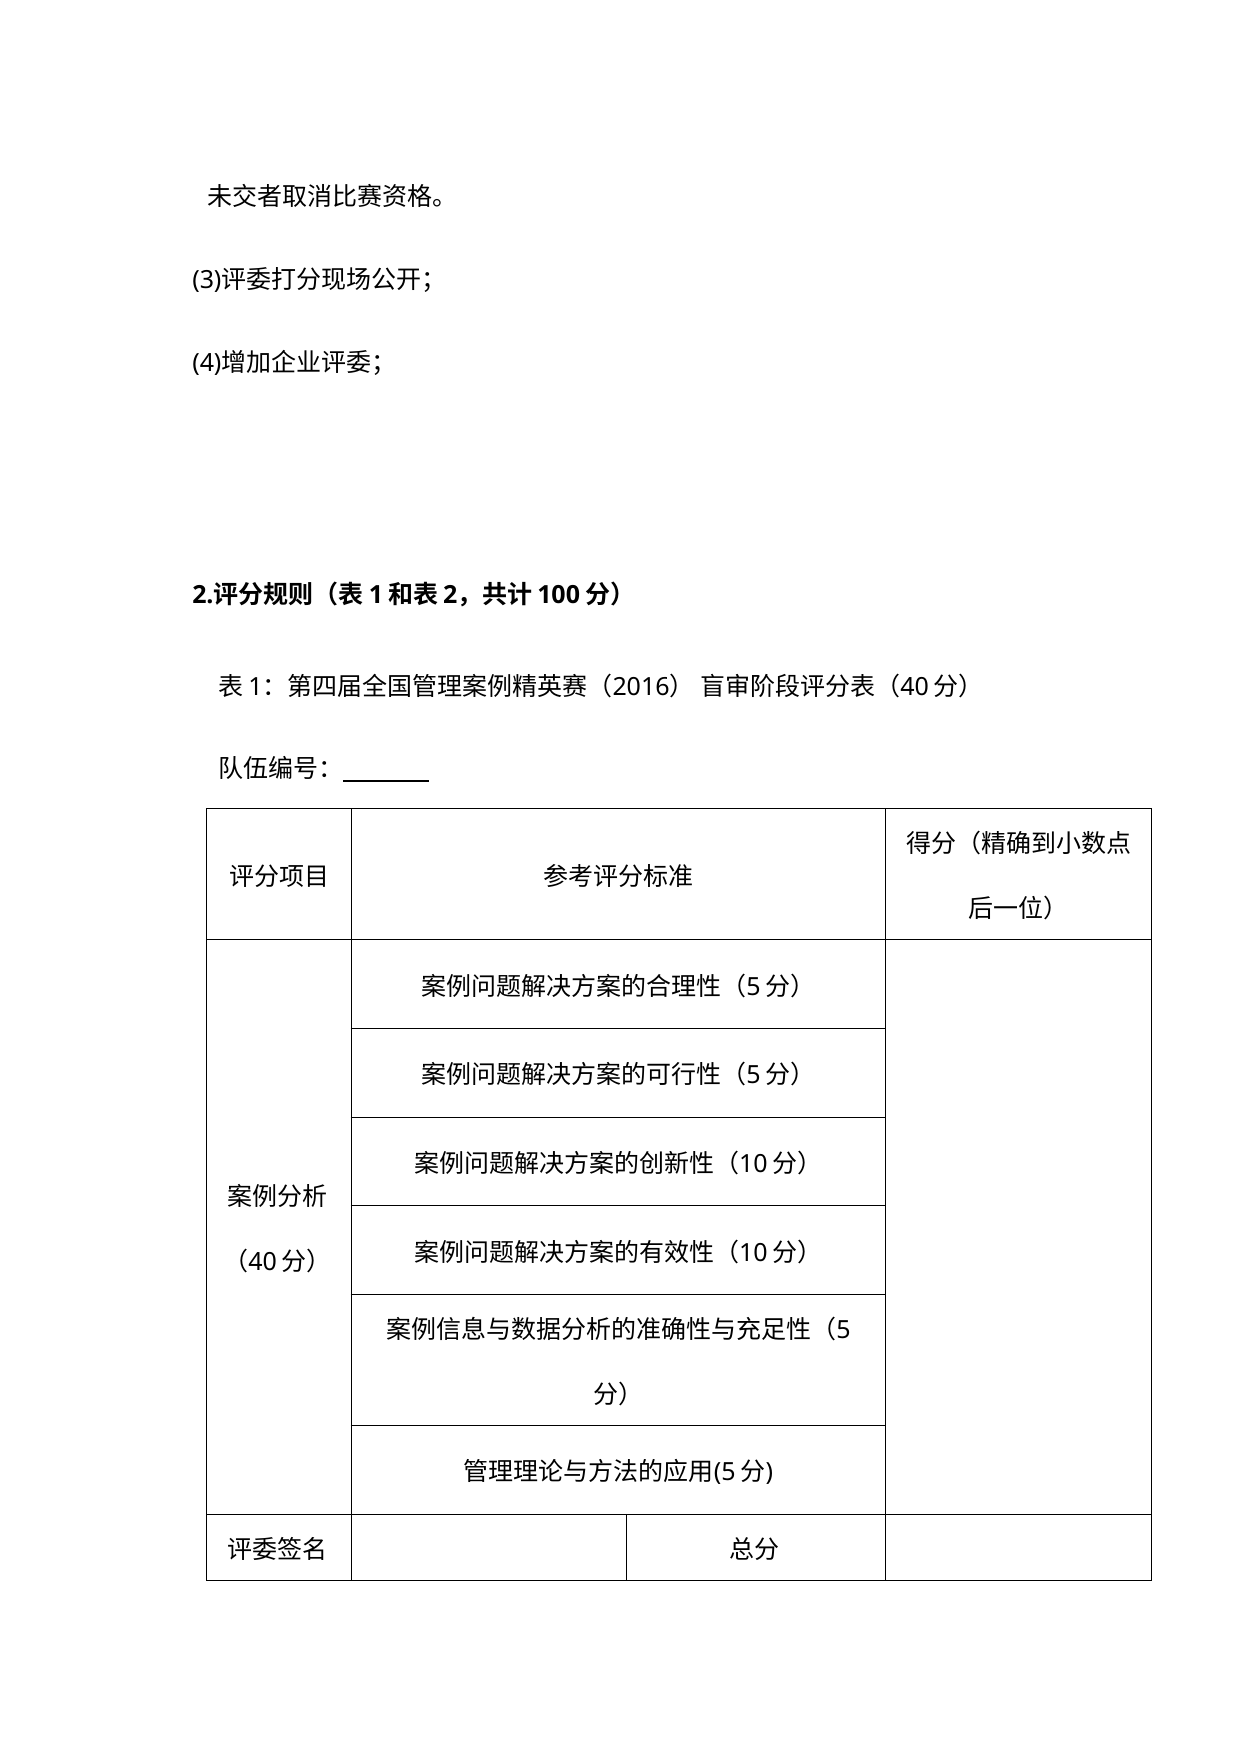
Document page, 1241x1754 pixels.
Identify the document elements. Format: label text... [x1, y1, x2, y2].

table_cell 管理理论与方法的应用(5分) [352, 1426, 885, 1514]
table_cell 评委签名 [207, 1515, 351, 1580]
table_cell [886, 1515, 1151, 1580]
table_header 表1：第四届全国管理案例精英赛（2016） 盲审阶段评分表（40分） [207, 643, 1152, 726]
table_cell 案例问题解决方案的创新性（10分） [352, 1118, 885, 1205]
text (4)增加企业评委； [192, 328, 1048, 393]
table_cell 案例问题解决方案的有效性（10分） [352, 1206, 885, 1294]
table_cell 案例问题解决方案的合理性（5分） [352, 940, 885, 1028]
table_cell [352, 1515, 626, 1580]
text (3)评委打分现场公开； [192, 245, 1048, 310]
table_cell 得分（精确到小数点后一位） [886, 809, 1151, 939]
table_cell 案例信息与数据分析的准确性与充足性（5分） [352, 1295, 885, 1425]
table_cell 案例分析（40分） [207, 940, 351, 1514]
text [207, 162, 1048, 227]
text 2.评分规则（表1和表2，共计100分） [192, 560, 1054, 625]
table_cell [886, 940, 1151, 1514]
table_cell 参考评分标准 [352, 809, 885, 939]
table_cell 评分项目 [207, 809, 351, 939]
table_cell 队伍编号： [207, 726, 1152, 808]
table_cell 案例问题解决方案的可行性（5分） [352, 1029, 885, 1117]
table_cell 总分 [627, 1515, 885, 1580]
